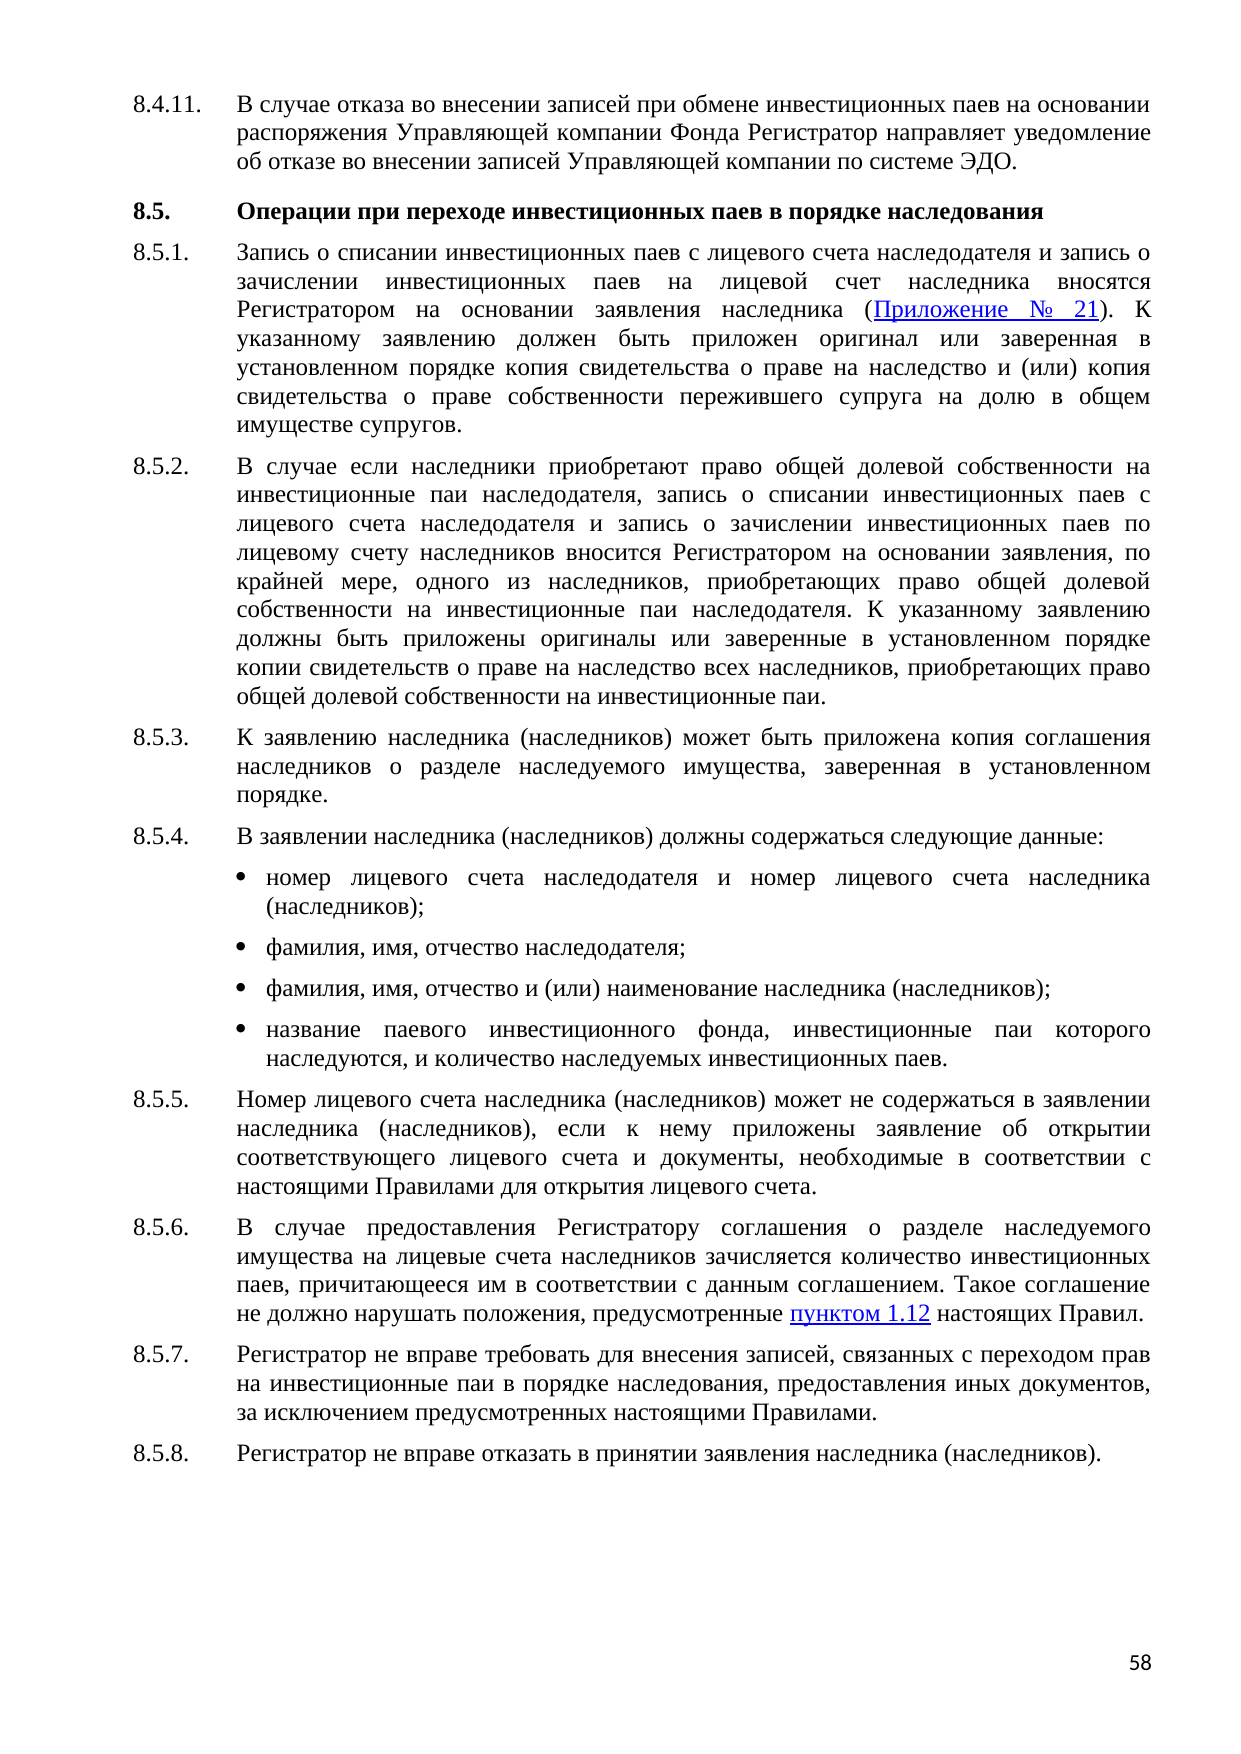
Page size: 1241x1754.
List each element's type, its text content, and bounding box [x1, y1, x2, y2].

subtitle Операции при переходе инвестиционных паев в порядке наследования [133, 196, 1152, 224]
list Запись о списании инвестиционных паев с лицевого счета наследодателя и запись о зачислении инвестиционных паев на лицевой счет наследника вносятся Регистратором на основании заявления наследника (Приложение № 21). К указанному заявлению должен быть приложен оригинал или заверенная в установленном порядке копия свидетельства о праве на наследство и (или) копия свидетельства о праве собственности пережившего супруга на долю в общем имуществе супругов. [133, 237, 1152, 438]
list Регистратор не вправе отказать в принятии заявления наследника (наследников). [133, 1438, 1152, 1467]
list Номер лицевого счета наследника (наследников) может не содержаться в заявлении наследника (наследников), если к нему приложены заявление об открытии соответствующего лицевого счета и документы, необходимые в соответствии с настоящими Правилами для открытия лицевого счета. [133, 1084, 1152, 1199]
list Регистратор не вправе требовать для внесения записей, связанных с переходом прав на инвестиционные паи в порядке наследования, предоставления иных документов, за исключением предусмотренных настоящими Правилами. [133, 1339, 1152, 1426]
list В случае отказа во внесении записей при обмене инвестиционных паев на основании распоряжения Управляющей компании Фонда Регистратор направляет уведомление об отказе во внесении записей Управляющей компании по системе ЭДО. [133, 89, 1152, 175]
list номер лицевого счета наследодателя и номер лицевого счета наследника (наследников); [236, 862, 1152, 919]
list В случае если наследники приобретают право общей долевой собственности на инвестиционные паи наследодателя, запись о списании инвестиционных паев с лицевого счета наследодателя и запись о зачислении инвестиционных паев по лицевому счету наследников вносится Регистратором на основании заявления, по крайней мере, одного из наследников, приобретающих право общей долевой собственности на инвестиционные паи наследодателя. К указанному заявлению должны быть приложены оригиналы или заверенные в установленном порядке копии свидетельств о праве на наследство всех наследников, приобретающих право общей долевой собственности на инвестиционные паи. [133, 451, 1152, 709]
list В заявлении наследника (наследников) должны содержаться следующие данные: [133, 821, 1152, 849]
list название паевого инвестиционного фонда, инвестиционные паи которого наследуются, и количество наследуемых инвестиционных паев. [236, 1014, 1152, 1072]
list фамилия, имя, отчество наследодателя; [236, 932, 1152, 961]
list В случае предоставления Регистратору соглашения о разделе наследуемого имущества на лицевые счета наследников зачисляется количество инвестиционных паев, причитающееся им в соответствии с данным соглашением. Такое соглашение не должно нарушать положения, предусмотренные пунктом 1.12 настоящих Правил. [133, 1212, 1152, 1327]
list К заявлению наследника (наследников) может быть приложена копия соглашения наследников о разделе наследуемого имущества, заверенная в установленном порядке. [133, 722, 1152, 808]
list фамилия, имя, отчество и (или) наименование наследника (наследников); [236, 973, 1152, 1002]
